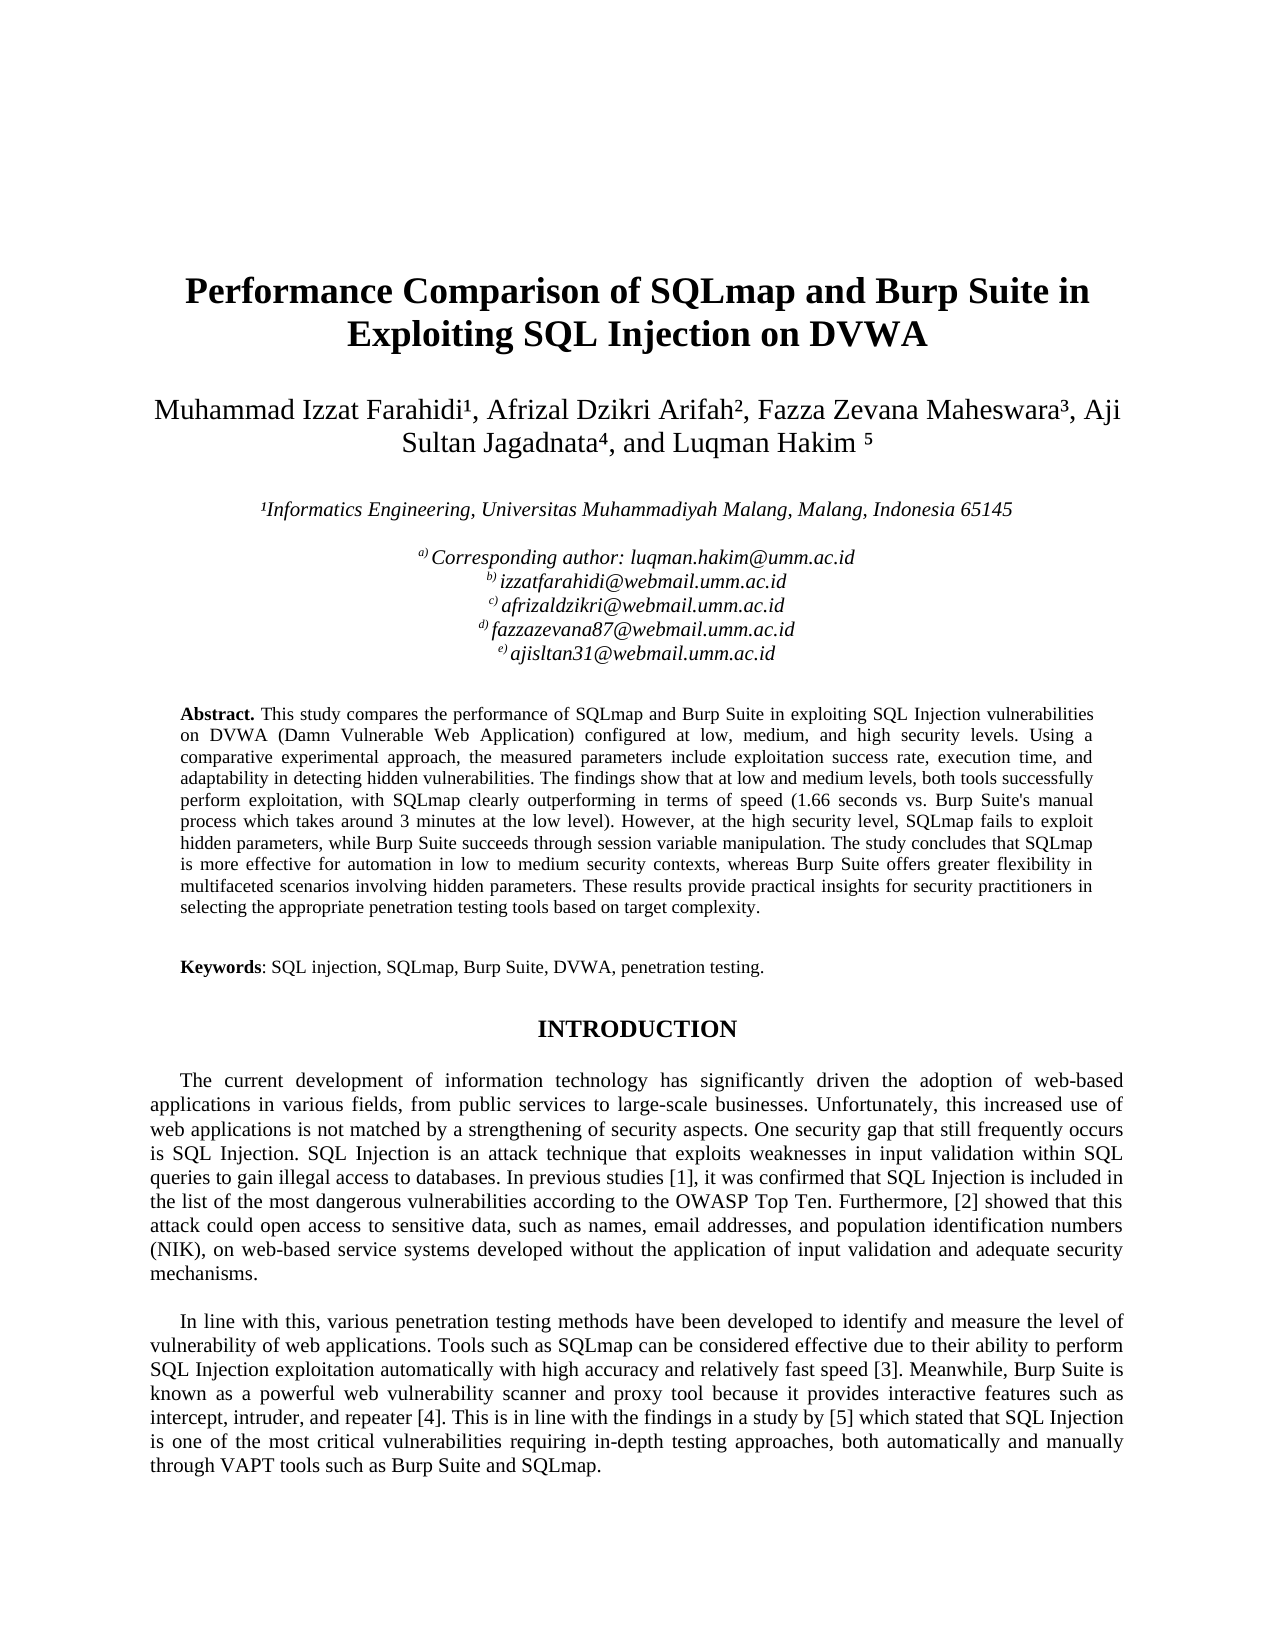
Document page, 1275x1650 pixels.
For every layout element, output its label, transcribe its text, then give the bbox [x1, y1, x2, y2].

text Performance Comparison of SQLmap and Burp Suite in Exploiting SQL Injection on DVWA [150, 268, 1125, 354]
text Keywords: SQL injection, SQLmap, Burp Suite, DVWA, penetration testing. [180, 956, 1095, 977]
text b) izzatfarahidi@webmail.umm.ac.id [150, 569, 1125, 593]
text Abstract. This study compares the performance of SQLmap and Burp Suite in exploiting SQL Injection vulnerabilities on DVWA (Damn Vulnerable Web Application) configured at low, medium, and high security levels. Using a comparative experimental approach, the measured parameters include exploitation success rate, execution time, and adaptability in detecting hidden vulnerabilities. The findings show that at low and medium levels, both tools successfully perform exploitation, with SQLmap clearly outperforming in terms of speed (1.66 seconds vs. Burp Suite's manual process which takes around 3 minutes at the low level). However, at the high security level, SQLmap fails to exploit hidden parameters, while Burp Suite succeeds through session variable manipulation. The study concludes that SQLmap is more effective for automation in low to medium security contexts, whereas Burp Suite offers greater flexibility in multifaceted scenarios involving hidden parameters. These results provide practical insights for security practitioners in selecting the appropriate penetration testing tools based on target complexity. [180, 702, 1095, 918]
text c) afrizaldzikri@webmail.umm.ac.id [150, 593, 1125, 617]
text a) Corresponding author: luqman.hakim@umm.ac.id [150, 521, 1125, 569]
text In line with this, various penetration testing methods have been developed to identify and measure the level of vulnerability of web applications. Tools such as SQLmap can be considered effective due to their ability to perform SQL Injection exploitation automatically with high accuracy and relatively fast speed [3]. Meanwhile, Burp Suite is known as a powerful web vulnerability scanner and proxy tool because it provides interactive features such as intercept, intruder, and repeater [4]. This is in line with the findings in a study by [5] which stated that SQL Injection is one of the most critical vulnerabilities requiring in-depth testing approaches, both automatically and manually through VAPT tools such as Burp Suite and SQLmap. [150, 1309, 1125, 1477]
text e) ajisltan31@webmail.umm.ac.id [150, 641, 1125, 665]
text The current development of information technology has significantly driven the adoption of web-based applications in various fields, from public services to large-scale businesses. Unfortunately, this increased use of web applications is not matched by a strengthening of security aspects. One security gap that still frequently occurs is SQL Injection. SQL Injection is an attack technique that exploits weaknesses in input validation within SQL queries to gain illegal access to databases. In previous studies [1], it was confirmed that SQL Injection is included in the list of the most dangerous vulnerabilities according to the OWASP Top Ten. Furthermore, [2] showed that this attack could open access to sensitive data, such as names, email addresses, and population identification numbers (NIK), on web-based service systems developed without the application of input validation and adequate security mechanisms. [150, 1068, 1125, 1285]
text ¹Informatics Engineering, Universitas Muhammadiyah Malang, Malang, Indonesia 65145 [150, 496, 1125, 521]
text Muhammad Izzat Farahidi¹, Afrizal Dzikri Arifah², Fazza Zevana Maheswara³, Aji Sultan Jagadnata⁴, and Luqman Hakim ⁵ [150, 392, 1125, 459]
text d) fazzazevana87@webmail.umm.ac.id [150, 617, 1125, 641]
subtitle INTRODUCTION [150, 1014, 1125, 1043]
